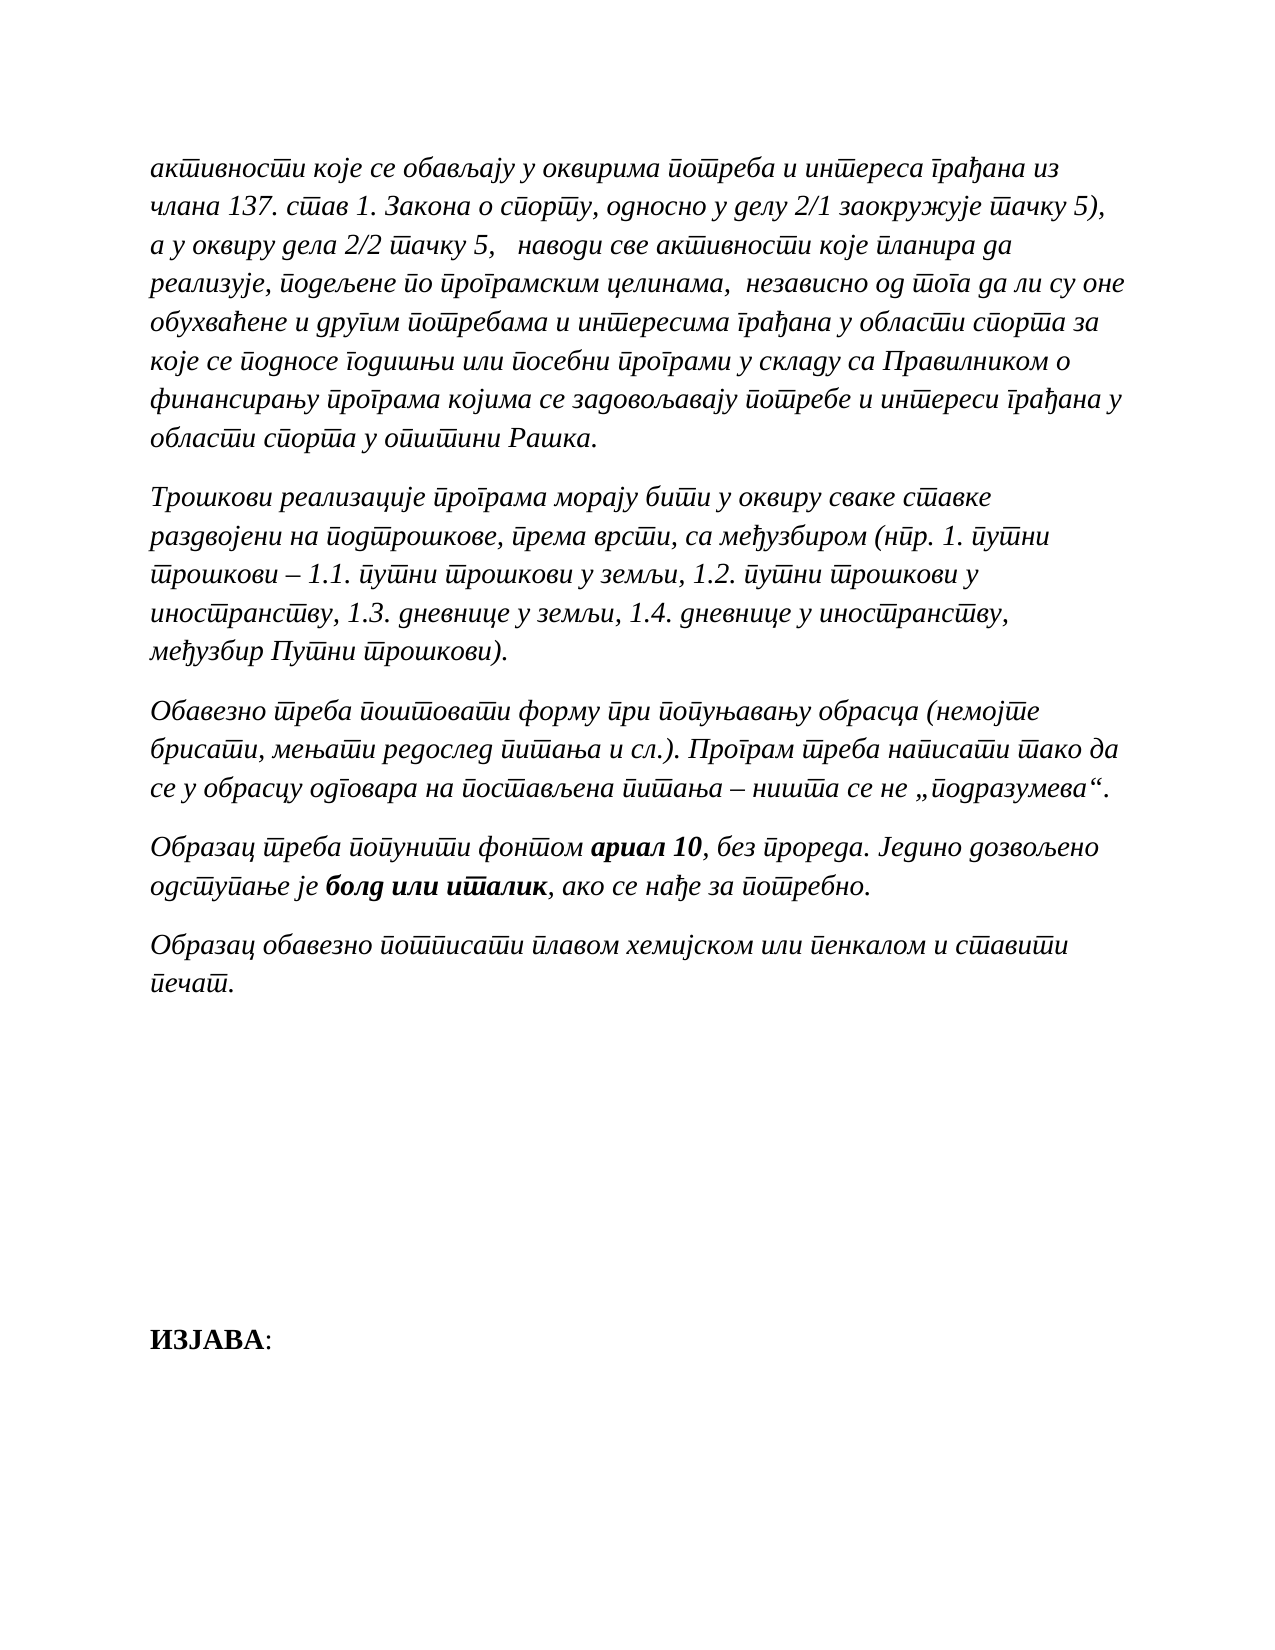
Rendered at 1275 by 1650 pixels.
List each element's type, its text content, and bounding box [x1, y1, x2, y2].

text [150, 150, 1125, 453]
text Образац обавезно потписати плавом хемијском или пенкалом и ставити печат. [150, 927, 1125, 999]
text Обавезно треба поштовати форму при попуњавању обрасца (немојте брисати, мењати редослед питања и сл.). Програм треба написати тако да се у обрасцу одговара на постављена питања – ништа се не „подразумева“. [150, 693, 1125, 803]
text Трошкови реализације програма морају бити у оквиру сваке ставке раздвојени на подтрошкове, према врсти, са међузбиром (нпр. 1. путни трошкови – 1.1. путни трошкови у земљи, 1.2. путни трошкови у иностранству, 1.3. дневнице у земљи, 1.4. дневнице у иностранству, међузбир Путни трошкови). [150, 479, 1125, 667]
text ИЗЈАВА: [150, 1322, 1125, 1355]
text Образац треба попунити фонтом ариал 10, без прореда. Једино дозвољено одступање је болд или италик, ако се нађе за потребно. [150, 829, 1125, 901]
